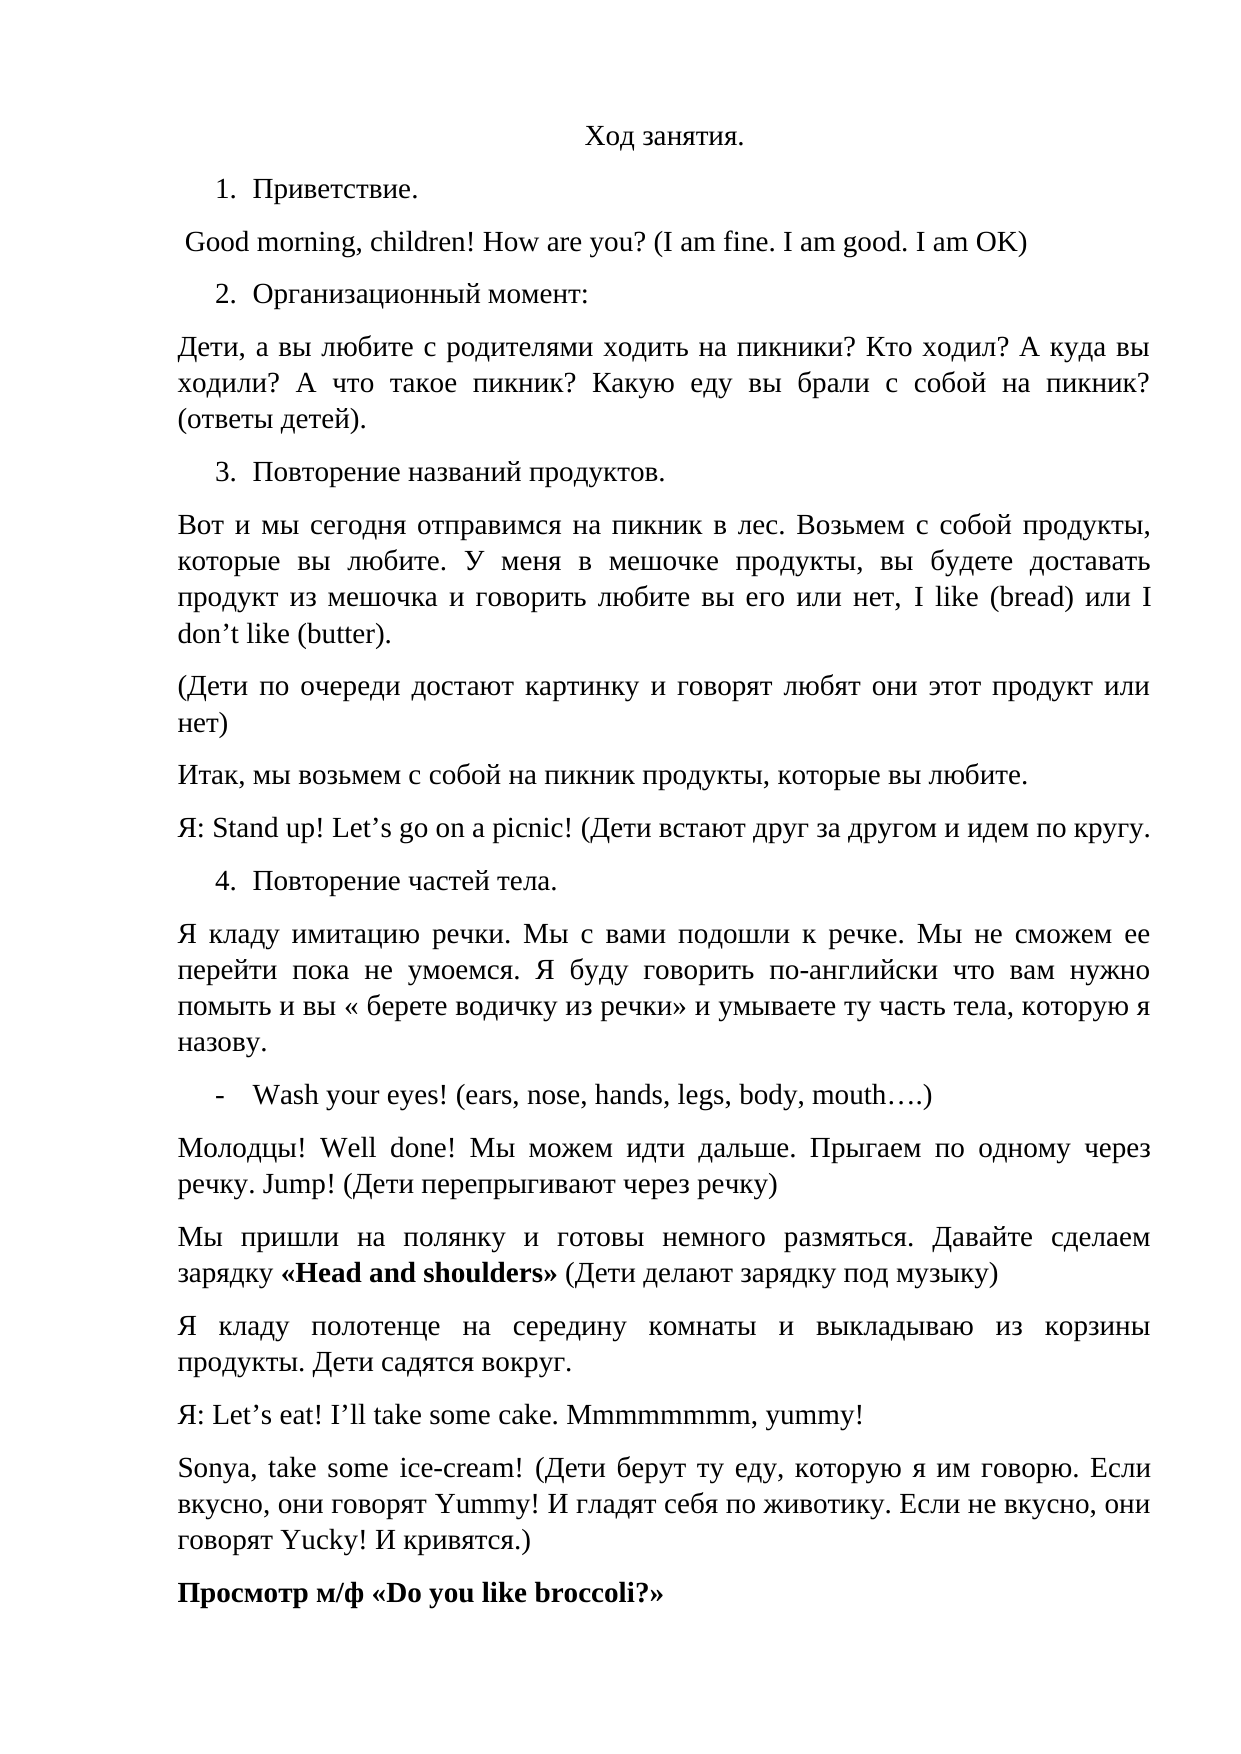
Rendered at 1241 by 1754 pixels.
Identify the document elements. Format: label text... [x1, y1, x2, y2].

list Wash your eyes! (ears, nose, hands, legs, body, mouth….) [215, 1077, 1152, 1111]
text Я: Let’s eat! I’ll take some cake. Mmmmmmmm, yummy! [177, 1397, 1152, 1430]
list Организационный момент: [215, 277, 1152, 310]
text Дети, а вы любите с родителями ходить на пикники? Кто ходил? А куда вы ходили? А что такое пикник? Какую еду вы брали с собой на пикник? (ответы детей). [177, 329, 1152, 435]
text Итак, мы возьмем с собой на пикник продукты, которые вы любите. [177, 757, 1152, 791]
text Sonya, take some ice-cream! (Дети берут ту еду, которую я им говорю. Если вкусно, они говорят Yummy! И гладят себя по животику. Если не вкусно, они говорят Yucky! И кривятся.) [177, 1450, 1152, 1556]
text Просмотр м/ф «Do you like broccoli?» [177, 1575, 1152, 1608]
text Мы пришли на полянку и готовы немного размяться. Давайте сделаем зарядку «Head and shoulders» (Дети делают зарядку под музыку) [177, 1219, 1152, 1289]
text Я кладу имитацию речки. Мы с вами подошли к речке. Мы не сможем ее перейти пока не умоемся. Я буду говорить по-английски что вам нужно помыть и вы « берете водичку из речки» и умываете ту часть тела, которую я назову. [177, 916, 1152, 1058]
text Ход занятия. [177, 118, 1152, 152]
text Я кладу полотенце на середину комнаты и выкладываю из корзины продукты. Дети садятся вокруг. [177, 1308, 1152, 1378]
list Повторение названий продуктов. [215, 454, 1152, 488]
list Приветствие. [215, 171, 1152, 204]
text (Дети по очереди достают картинку и говорят любят они этот продукт или нет) [177, 668, 1152, 738]
text Молодцы! Well done! Мы можем идти дальше. Прыгаем по одному через речку. Jump! (Дети перепрыгивают через речку) [177, 1130, 1152, 1200]
text Good morning, children! How are you? (I am fine. I am good. I am OK) [177, 224, 1152, 257]
text Я: Stand up! Let’s go on a picnic! (Дети встают друг за другом и идем по кругу. [177, 810, 1152, 844]
list Повторение частей тела. [215, 863, 1152, 897]
text Вот и мы сегодня отправимся на пикник в лес. Возьмем с собой продукты, которые вы любите. У меня в мешочке продукты, вы будете доставать продукт из мешочка и говорить любите вы его или нет, I like (bread) или I don’t like (butter). [177, 507, 1152, 649]
